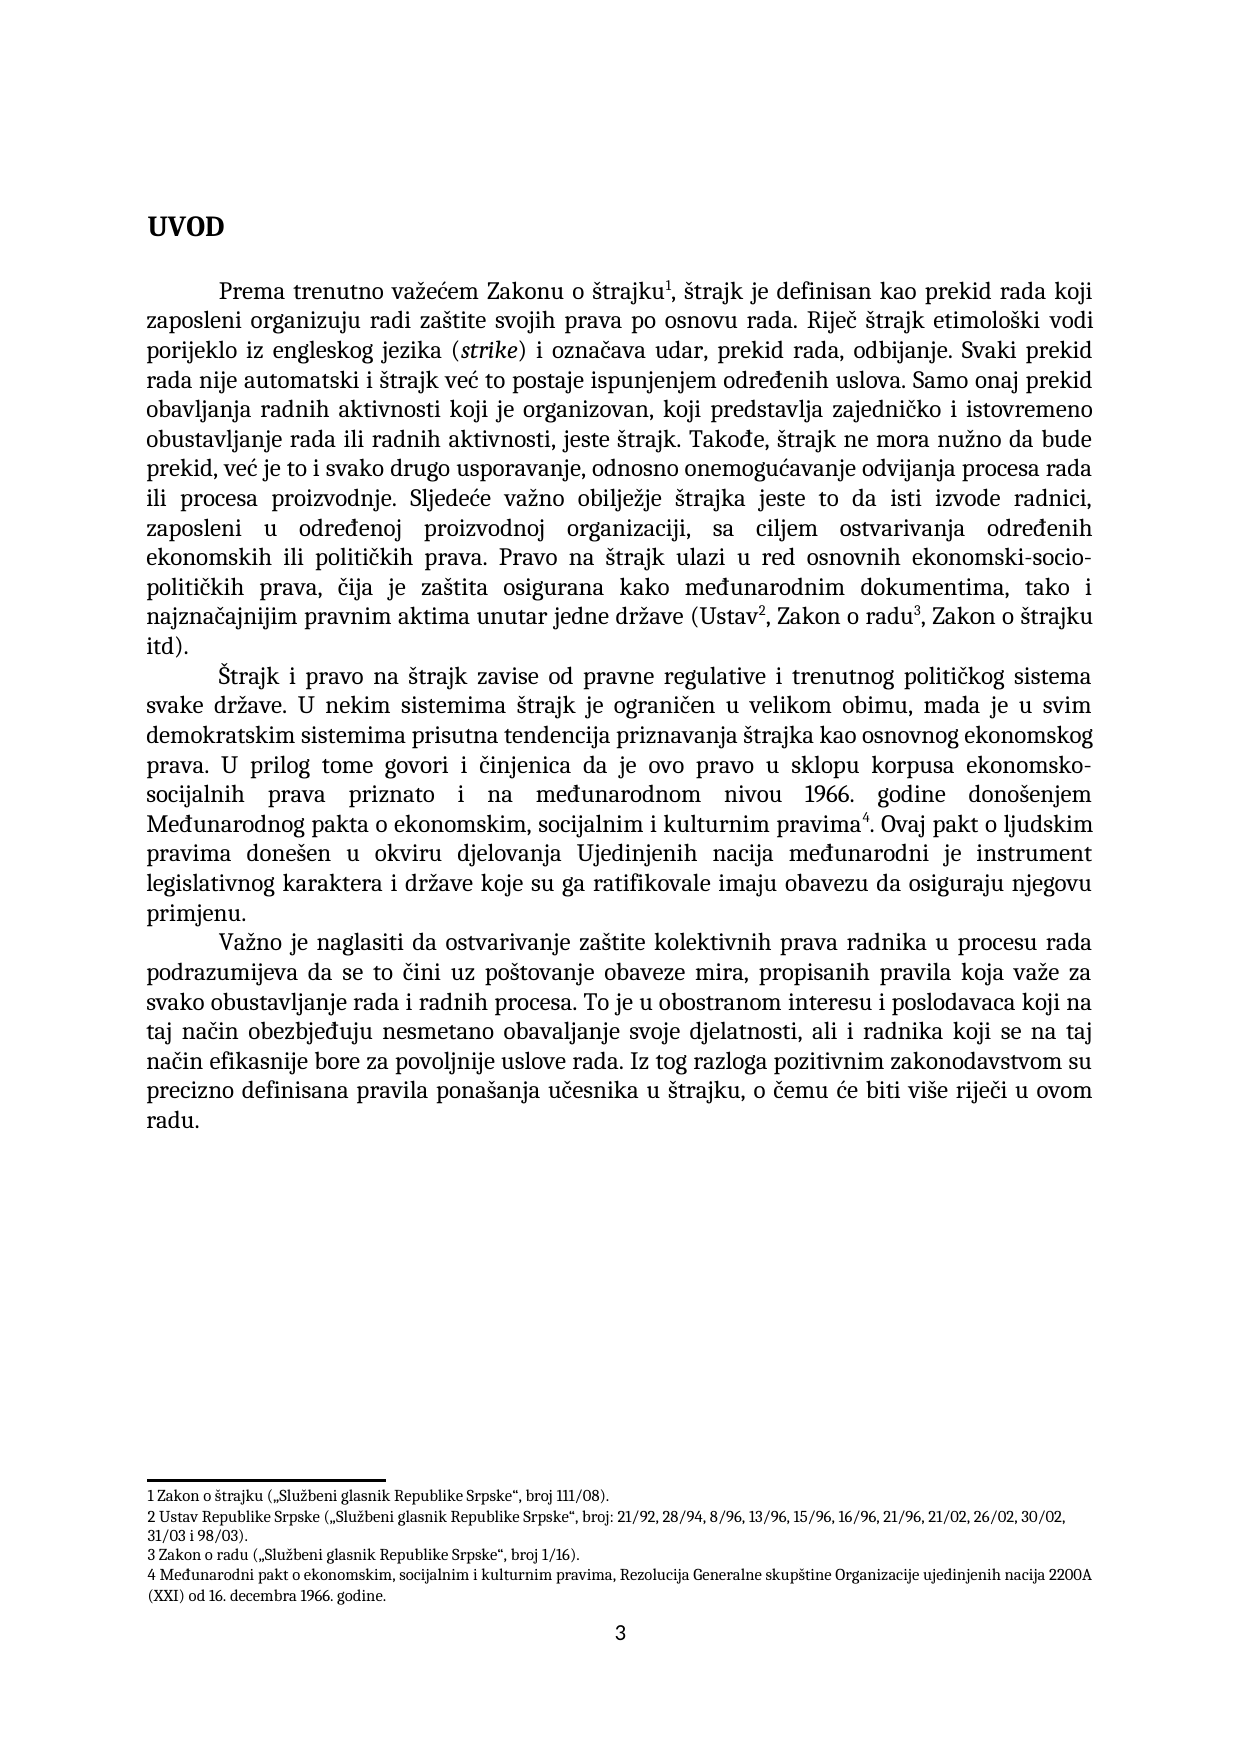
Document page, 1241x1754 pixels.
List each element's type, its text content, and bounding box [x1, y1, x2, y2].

text Prema trenutno važećem Zakonu o štrajku, štrajk je definisan kao prekid rada koji zaposleni organizuju radi zaštite svojih prava po osnovu rada. Riječ štrajk etimološki vodi porijeklo iz engleskog jezika (strike) i označava udar, prekid rada, odbijanje. Svaki prekid rada nije automatski i štrajk već to postaje ispunjenjem određenih uslova. Samo onaj prekid obavljanja radnih aktivnosti koji je organizovan, koji predstavlja zajedničko i istovremeno obustavljanje rada ili radnih aktivnosti, jeste štrajk. Takođe, štrajk ne mora nužno da bude prekid, već je to i svako drugo usporavanje, odnosno onemogućavanje odvijanja procesa rada ili procesa proizvodnje. Sljedeće važno obilježje štrajka jeste to da isti izvode radnici, zaposleni u određenoj proizvodnoj organizaciji, sa ciljem ostvarivanja određenih ekonomskih ili političkih prava. Pravo na štrajk ulazi u red osnovnih ekonomski-socio-političkih prava, čija je zaštita osigurana kako međunarodnim dokumentima, tako i najznačajnijim pravnim aktima unutar jedne države (Ustav, Zakon o radu, Zakon o štrajku itd). [146, 277, 1093, 661]
text Važno je naglasiti da ostvarivanje zaštite kolektivnih prava radnika u procesu rada podrazumijeva da se to čini uz poštovanje obaveze mira, propisanih pravila koja važe za svako obustavljanje rada i radnih procesa. To je u obostranom interesu i poslodavaca koji na taj način obezbjeđuju nesmetano obavaljanje svoje djelatnosti, ali i radnika koji se na taj način efikasnije bore za povoljnije uslove rada. Iz tog razloga pozitivnim zakonodavstvom su precizno definisana pravila ponašanja učesnika u štrajku, o čemu će biti više riječi u ovom radu. [146, 928, 1093, 1134]
text Štrajk i pravo na štrajk zavise od pravne regulative i trenutnog političkog sistema svake države. U nekim sistemima štrajk je ograničen u velikom obimu, mada je u svim demokratskim sistemima prisutna tendencija priznavanja štrajka kao osnovnog ekonomskog prava. U prilog tome govori i činjenica da je ovo pravo u sklopu korpusa ekonomsko-socijalnih prava priznato i na međunarodnom nivou 1966. godine donošenjem Međunarodnog pakta o ekonomskim, socijalnim i kulturnim pravima. Ovaj pakt o ljudskim pravima donešen u okviru djelovanja Ujedinjenih nacija međunarodni je instrument legislativnog karaktera i države koje su ga ratifikovale imaju obavezu da osiguraju njegovu primjenu. [146, 662, 1093, 927]
subtitle UVOD [147, 210, 1098, 243]
